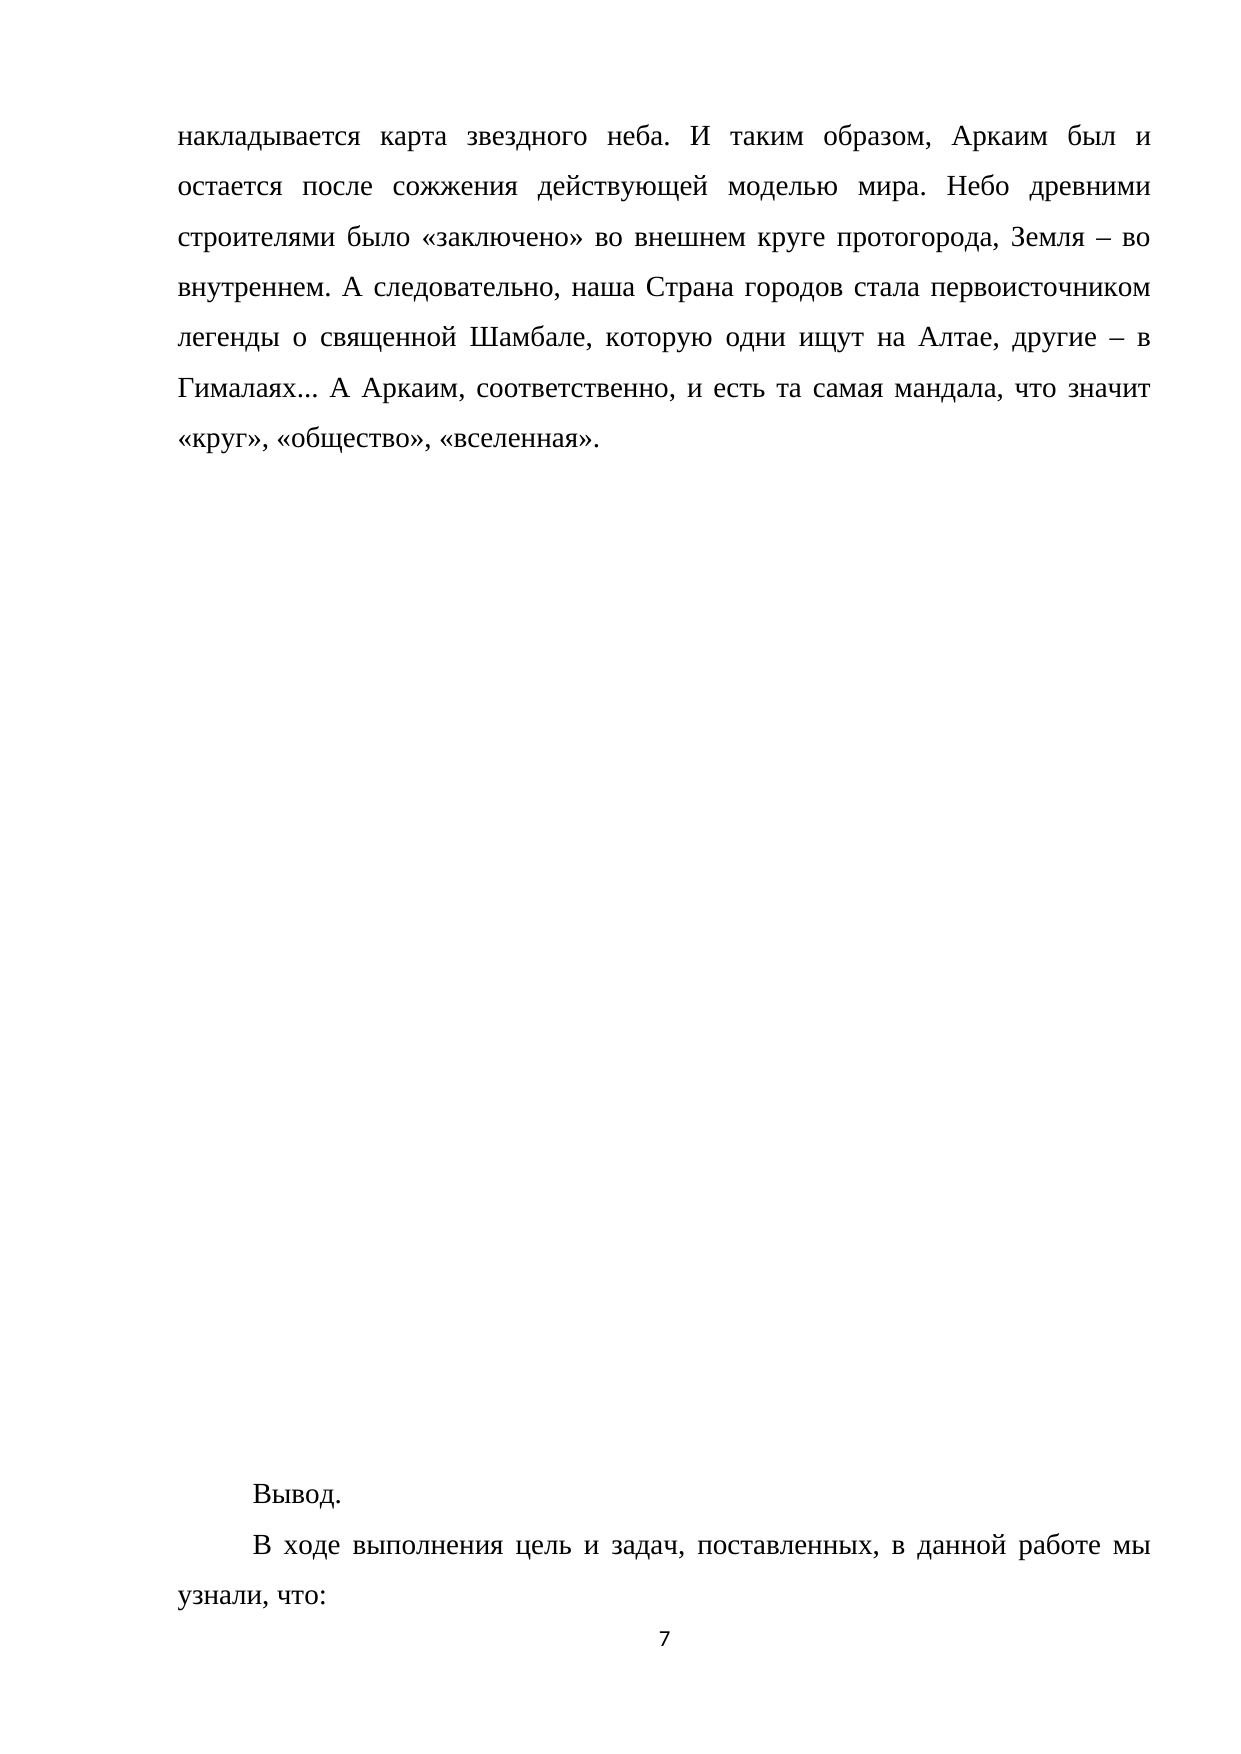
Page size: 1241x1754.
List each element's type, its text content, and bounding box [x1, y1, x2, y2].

text Вывод. [177, 1477, 1152, 1510]
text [177, 118, 1152, 453]
text В ходе выполнения цель и задач, поставленных, в данной работе мы узнали, что: [177, 1527, 1152, 1611]
